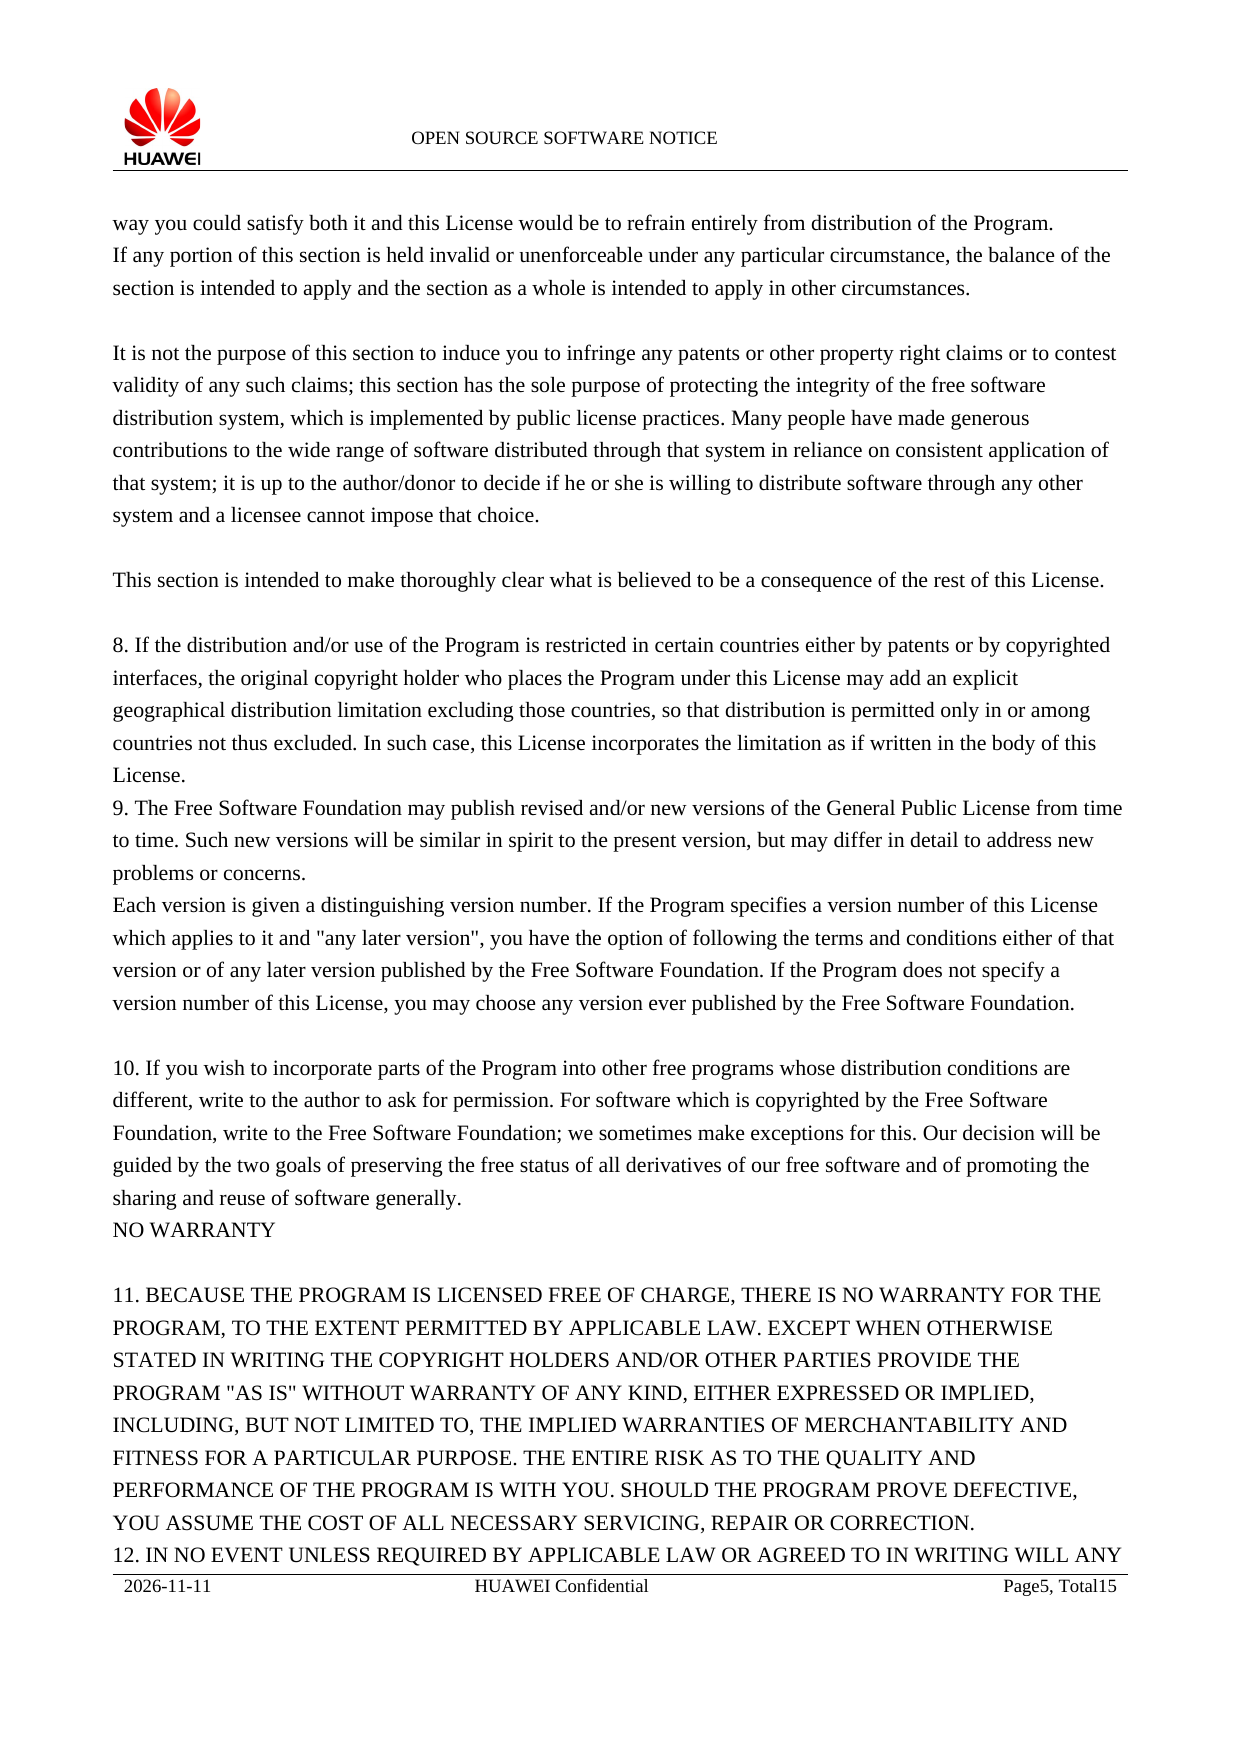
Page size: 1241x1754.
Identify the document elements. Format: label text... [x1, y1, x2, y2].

picture [124, 88, 201, 165]
